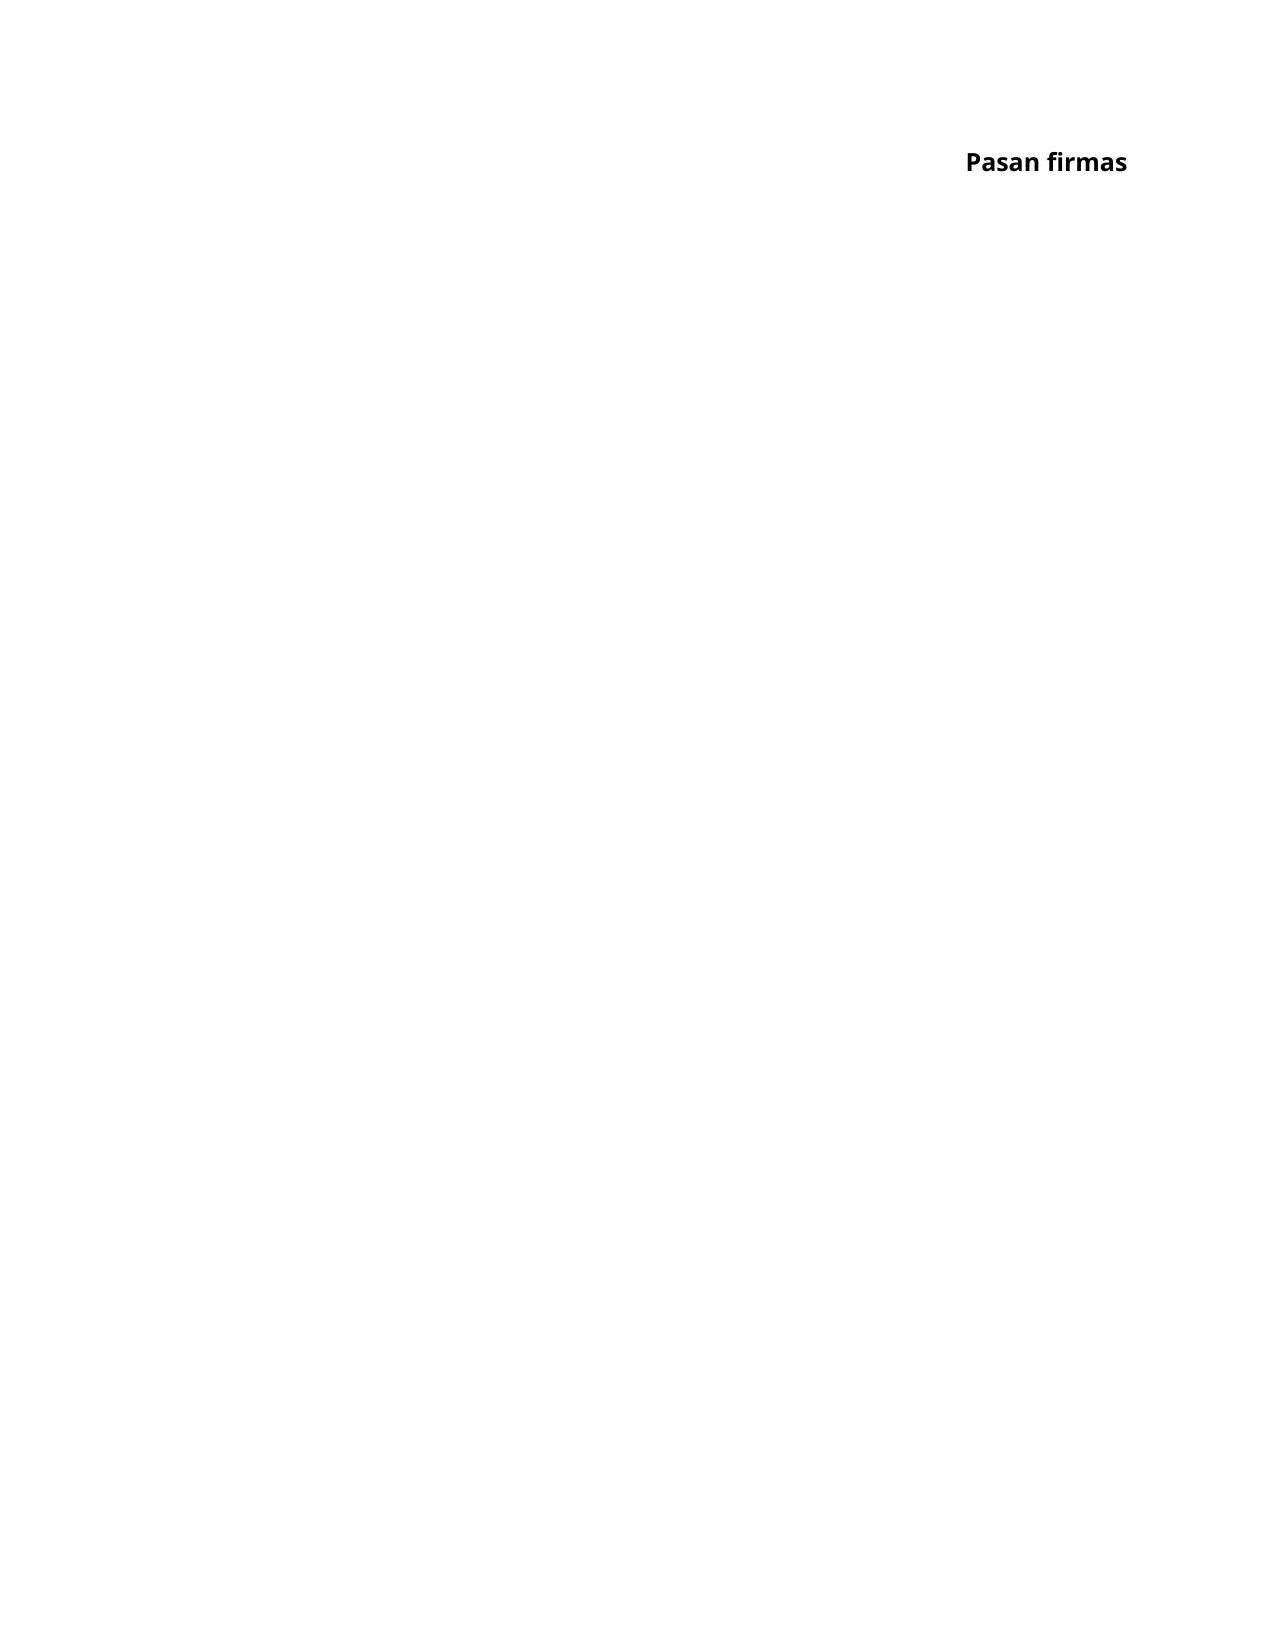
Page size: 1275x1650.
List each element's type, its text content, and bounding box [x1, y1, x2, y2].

text Pasan firmas [153, 145, 1127, 179]
